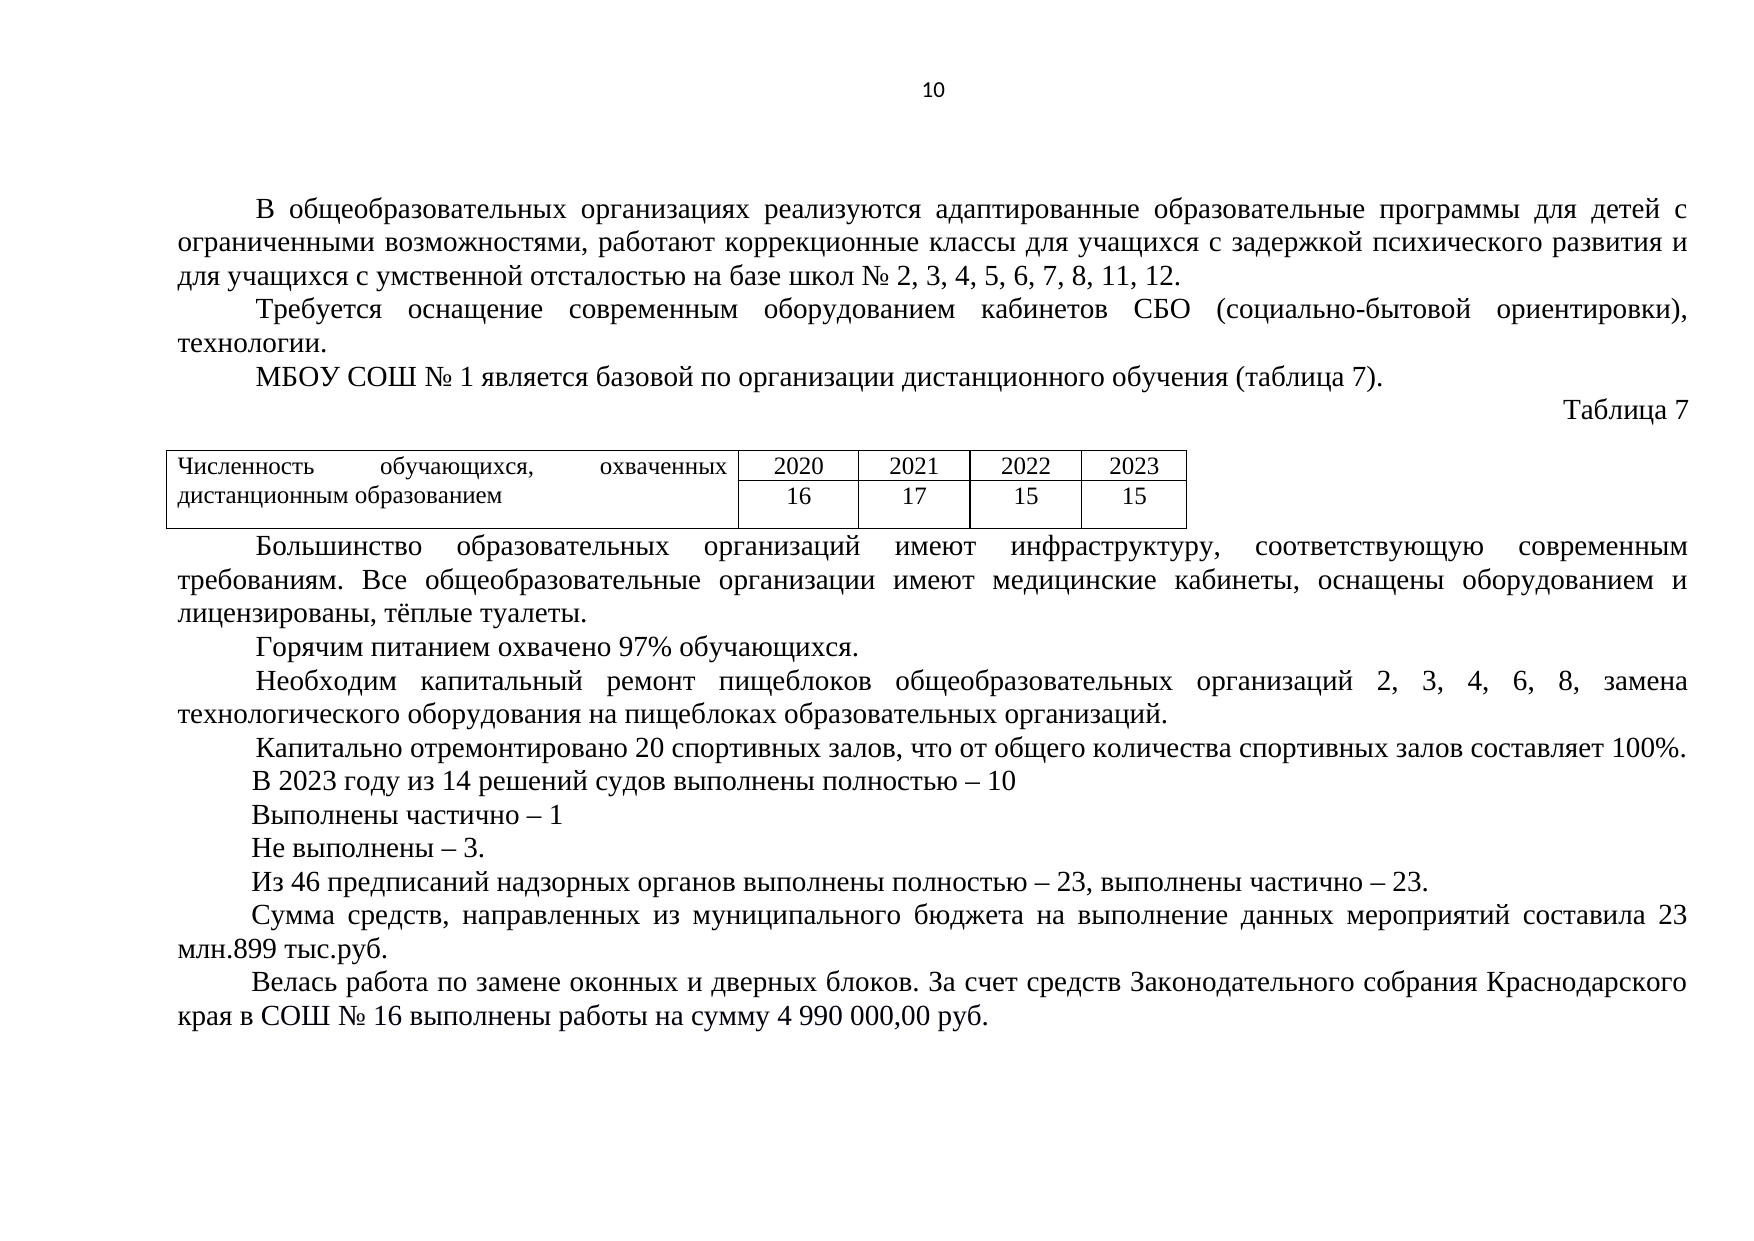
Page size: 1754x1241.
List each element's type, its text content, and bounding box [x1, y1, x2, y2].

text Большинство образовательных организаций имеют инфраструктуру, соответствующую современным требованиям. Все общеобразовательные организации имеют медицинские кабинеты, оснащены оборудованием и лицензированы, тёплые туалеты. [177, 528, 1689, 629]
text МБОУ СОШ № 1 является базовой по организации дистанционного обучения (таблица 7). [177, 359, 1689, 392]
text Капитально отремонтировано 20 спортивных залов, что от общего количества спортивных залов составляет 100%. [177, 730, 1689, 763]
text Горячим питанием охвачено 97% обучающихся. [177, 629, 1689, 663]
text Выполнены частично – 1 [177, 797, 1689, 830]
text В общеобразовательных организациях реализуются адаптированные образовательные программы для детей с ограниченными возможностями, работают коррекционные классы для учащихся с задержкой психического развития и для учащихся с умственной отсталостью на базе школ № 2, 3, 4, 5, 6, 7, 8, 11, 12. [177, 191, 1689, 292]
text Не выполнены – 3. [177, 830, 1689, 864]
text Таблица 7 [177, 392, 1689, 426]
table_header Численность обучающихся, охваченных дистанционным образованием [167, 451, 738, 527]
table_cell 17 [859, 481, 969, 527]
table_cell 15 [1082, 481, 1186, 527]
text Велась работа по замене оконных и дверных блоков. За счет средств Законодательного собрания Краснодарского края в СОШ № 16 выполнены работы на сумму 4 990 000,00 руб. [177, 964, 1689, 1032]
table_header 2020 [739, 451, 858, 480]
table_cell 15 [971, 481, 1081, 527]
text Необходим капитальный ремонт пищеблоков общеобразовательных организаций 2, 3, 4, 6, 8, замена технологического оборудования на пищеблоках образовательных организаций. [177, 663, 1689, 730]
table_cell 16 [739, 481, 858, 527]
text Из 46 предписаний надзорных органов выполнены полностью – 23, выполнены частично – 23. [177, 864, 1689, 897]
text В 2023 году из 14 решений судов выполнены полностью – 10 [178, 763, 1689, 797]
table_header 2023 [1082, 451, 1186, 480]
table_header 2022 [971, 451, 1081, 480]
text Сумма средств, направленных из муниципального бюджета на выполнение данных мероприятий составила 23 млн.899 тыс.руб. [177, 897, 1689, 964]
table_header 2021 [859, 451, 969, 480]
text Требуется оснащение современным оборудованием кабинетов СБО (социально-бытовой ориентировки), технологии. [177, 292, 1689, 359]
